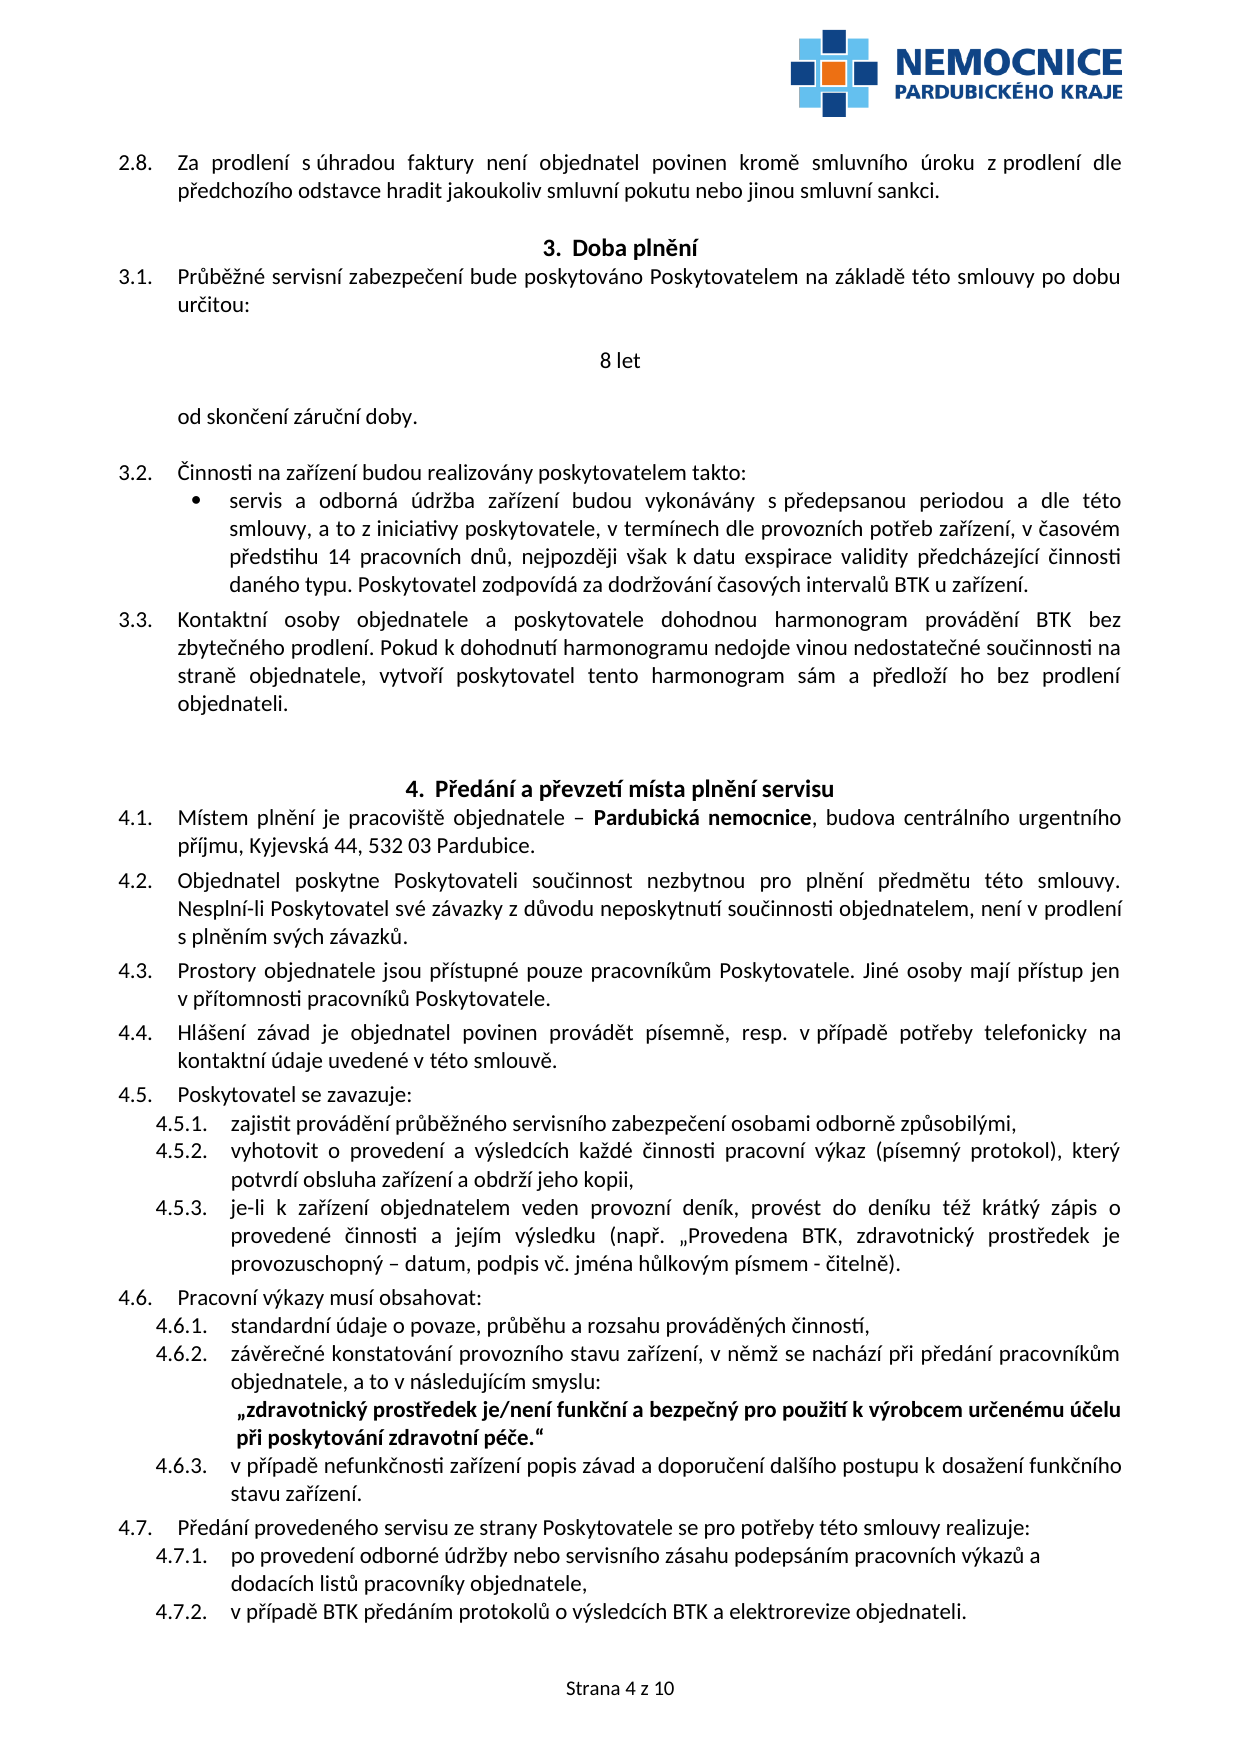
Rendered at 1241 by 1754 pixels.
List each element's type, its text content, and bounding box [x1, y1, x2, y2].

list zajistit provádění průběžného servisního zabezpečení osobami odborně způsobilými, [156, 1109, 1122, 1137]
list standardní údaje o povaze, průběhu a rozsahu prováděných činností, [156, 1311, 1122, 1339]
text 8 let [118, 346, 1122, 374]
list v případě BTK předáním protokolů o výsledcích BTK a elektrorevize objednateli. [155, 1597, 1122, 1626]
list v případě nefunkčnosti zařízení popis závad a doporučení dalšího postupu k dosažení funkčního stavu zařízení. [155, 1451, 1122, 1507]
list servis a odborná údržba zařízení budou vykonávány s předepsanou periodou a dle této smlouvy, a to z iniciativy poskytovatele, v termínech dle provozních potřeb zařízení, v časovém předstihu 14 pracovních dnů, nejpozději však k datu exspirace validity předcházející činnosti daného typu. Poskytovatel zodpovídá za dodržování časových intervalů BTK u zařízení. [192, 486, 1122, 598]
text od skončení záruční doby. [177, 402, 1122, 430]
list Předání provedeného servisu ze strany Poskytovatele se pro potřeby této smlouvy realizuje: [118, 1513, 1122, 1541]
list Činnosti na zařízení budou realizovány poskytovatelem takto: [118, 458, 1122, 486]
list Místem plnění je pracoviště objednatele – Pardubická nemocnice, budova centrálního urgentního příjmu, Kyjevská 44, 532 03 Pardubice. [118, 803, 1122, 859]
list Za prodlení s úhradou faktury není objednatel povinen kromě smluvního úroku z prodlení dle předchozího odstavce hradit jakoukoliv smluvní pokutu nebo jinou smluvní sankci. [118, 148, 1122, 204]
list po provedení odborné údržby nebo servisního zásahu podepsáním pracovních výkazů a dodacích listů pracovníky objednatele, [156, 1541, 1122, 1597]
list Hlášení závad je objednatel povinen provádět písemně, resp. v případě potřeby telefonicky na kontaktní údaje uvedené v této smlouvě. [118, 1018, 1122, 1074]
list Poskytovatel se zavazuje: [118, 1081, 1122, 1109]
list Prostory objednatele jsou přístupné pouze pracovníkům Poskytovatele. Jiné osoby mají přístup jen v přítomnosti pracovníků Poskytovatele. [118, 956, 1122, 1012]
list Objednatel poskytne Poskytovateli součinnost nezbytnou pro plnění předmětu této smlouvy. Nesplní-li Poskytovatel své závazky z důvodu neposkytnutí součinnosti objednatelem, není v prodlení s plněním svých závazků. [118, 866, 1122, 950]
list je-li k zařízení objednatelem veden provozní deník, provést do deníku též krátký zápis o provedené činnosti a jejím výsledku (např. „Provedena BTK, zdravotnický prostředek je provozuschopný – datum, podpis vč. jména hůlkovým písmem - čitelně). [155, 1193, 1122, 1277]
list Průběžné servisní zabezpečení bude poskytováno Poskytovatelem na základě této smlouvy po dobu určitou: [118, 262, 1122, 318]
list Předání a převzetí místa plnění servisu [118, 773, 1122, 803]
list vyhotovit o provedení a výsledcích každé činnosti pracovní výkaz (písemný protokol), který potvrdí obsluha zařízení a obdrží jeho kopii, [156, 1137, 1122, 1193]
list Pracovní výkazy musí obsahovat: [118, 1283, 1122, 1311]
list závěrečné konstatování provozního stavu zařízení, v němž se nachází při předání pracovníkům objednatele, a to v následujícím smyslu: [156, 1339, 1122, 1395]
picture [789, 28, 1123, 118]
list Doba plnění [118, 232, 1122, 262]
list Kontaktní osoby objednatele a poskytovatele dohodnou harmonogram provádění BTK bez zbytečného prodlení. Pokud k dohodnutí harmonogramu nedojde vinou nedostatečné součinnosti na straně objednatele, vytvoří poskytovatel tento harmonogram sám a předloží ho bez prodlení objednateli. [118, 605, 1122, 717]
text „zdravotnický prostředek je/není funkční a bezpečný pro použití k výrobcem určenému účelu při poskytování zdravotní péče.“ [236, 1395, 1122, 1451]
